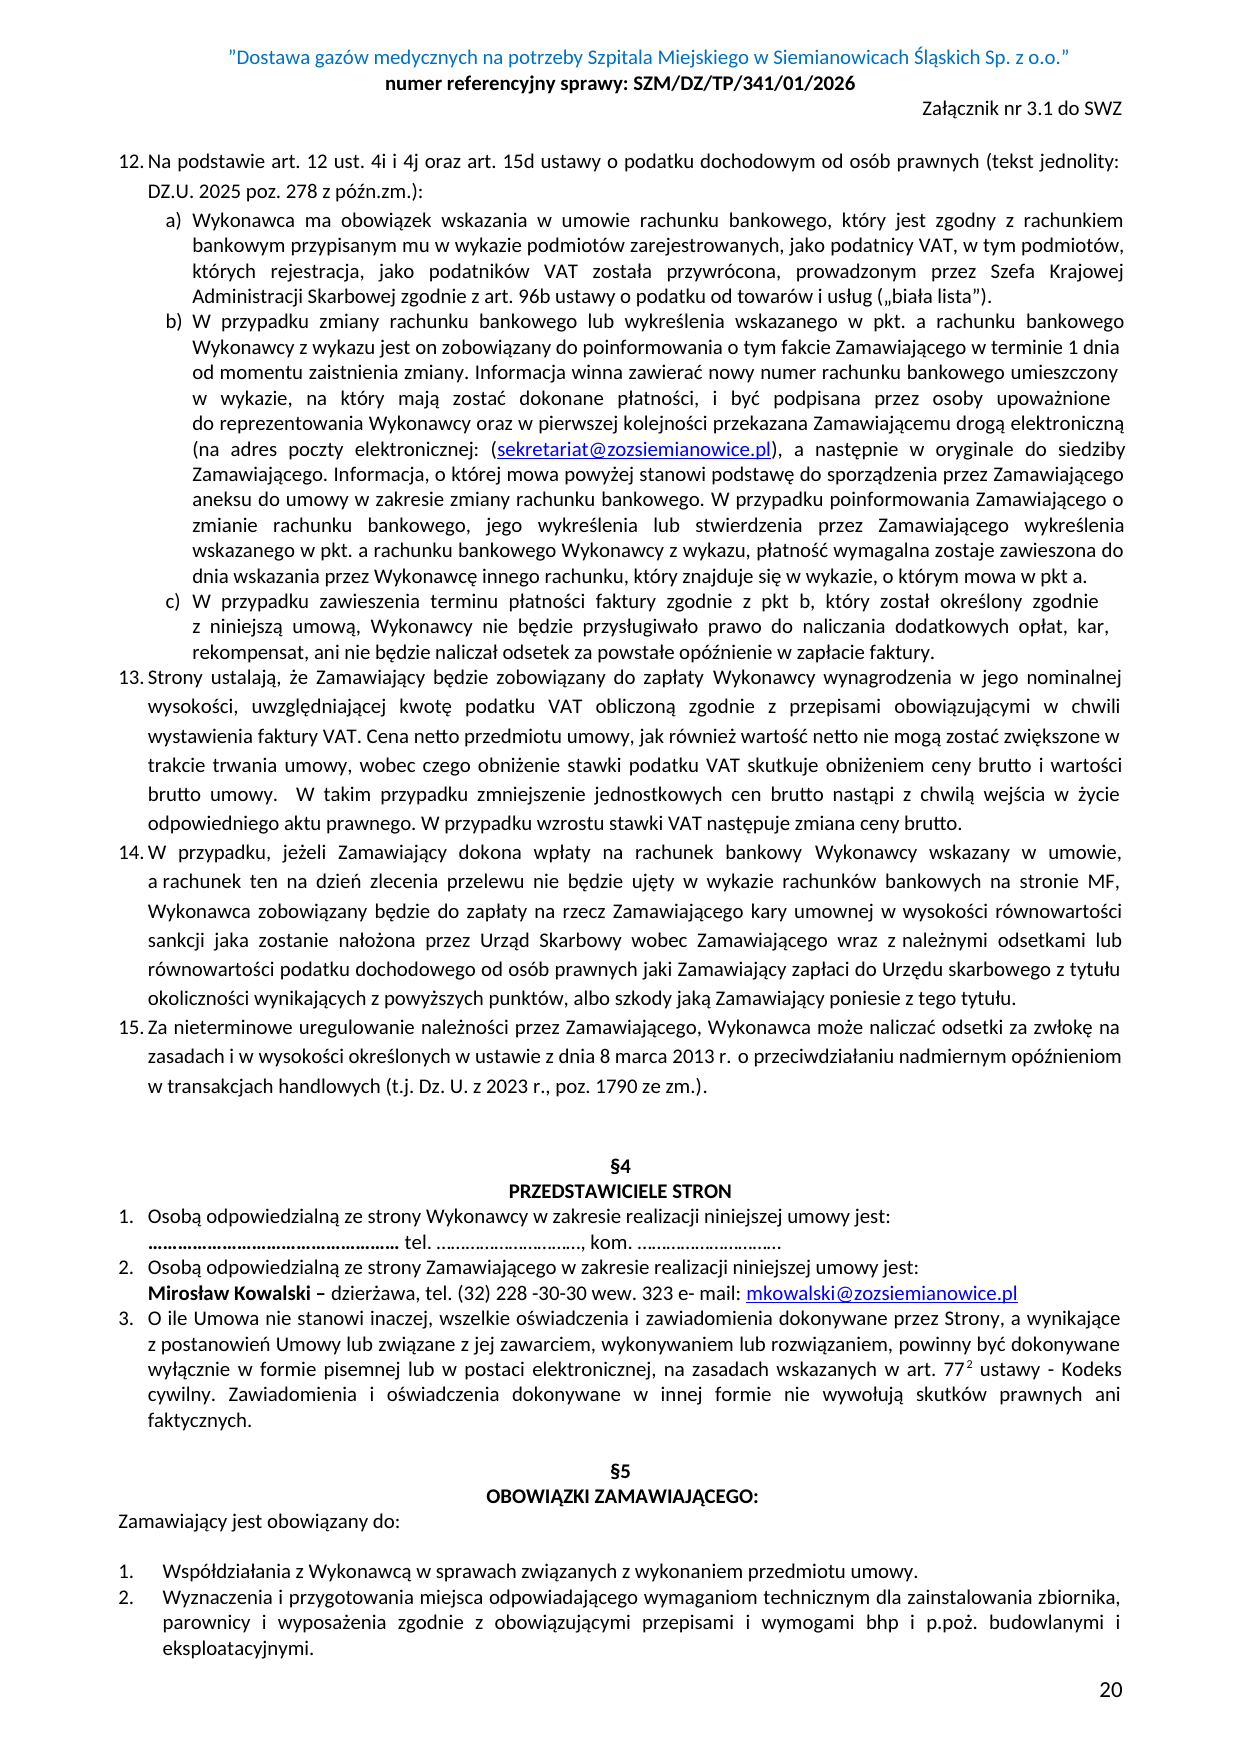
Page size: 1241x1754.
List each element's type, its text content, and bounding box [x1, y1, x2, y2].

list Za nieterminowe uregulowanie należności przez Zamawiającego, Wykonawca może naliczać odsetki za zwłokę na zasadach i w wysokości określonych w ustawie z dnia 8 marca 2013 r. o przeciwdziałaniu nadmiernym opóźnieniom w transakcjach handlowych (t.j. Dz. U. z 2023 r., poz. 1790 ze zm.). [118, 1014, 1122, 1098]
text OBOWIĄZKI ZAMAWIAJĄCEGO: [118, 1483, 1122, 1509]
list O ile Umowa nie stanowi inaczej, wszelkie oświadczenia i zawiadomienia dokonywane przez Strony, a wynikające z postanowień Umowy lub związane z jej zawarciem, wykonywaniem lub rozwiązaniem, powinny być dokonywane wyłącznie w formie pisemnej lub w postaci elektronicznej, na zasadach wskazanych w art. 772 ustawy - Kodeks cywilny. Zawiadomienia i oświadczenia dokonywane w innej formie nie wywołują skutków prawnych ani faktycznych. [118, 1305, 1122, 1432]
text PRZEDSTAWICIELE STRON [118, 1178, 1122, 1204]
list Współdziałania z Wykonawcą w sprawach związanych z wykonaniem przedmiotu umowy. [118, 1559, 1122, 1584]
list W przypadku, jeżeli Zamawiający dokona wpłaty na rachunek bankowy Wykonawcy wskazany w umowie, a rachunek ten na dzień zlecenia przelewu nie będzie ujęty w wykazie rachunków bankowych na stronie MF, Wykonawca zobowiązany będzie do zapłaty na rzecz Zamawiającego kary umownej w wysokości równowartości sankcji jaka zostanie nałożona przez Urząd Skarbowy wobec Zamawiającego wraz z należnymi odsetkami lub równowartości podatku dochodowego od osób prawnych jaki Zamawiający zapłaci do Urzędu skarbowego z tytułu okoliczności wynikających z powyższych punktów, albo szkody jaką Zamawiający poniesie z tego tytułu. [118, 839, 1122, 1011]
text §4 [118, 1153, 1122, 1178]
text Zamawiający jest obowiązany do: [118, 1509, 1122, 1534]
text Mirosław Kowalski – dzierżawa, tel. (32) 228 -30-30 wew. 323 e- mail: mkowalski@zozsiemianowice.pl [148, 1280, 1122, 1305]
list W przypadku zmiany rachunku bankowego lub wykreślenia wskazanego w pkt. a rachunku bankowego Wykonawcy z wykazu jest on zobowiązany do poinformowania o tym fakcie Zamawiającego w terminie 1 dnia od momentu zaistnienia zmiany. Informacja winna zawierać nowy numer rachunku bankowego umieszczony w wykazie, na który mają zostać dokonane płatności, i być podpisana przez osoby upoważnione do reprezentowania Wykonawcy oraz w pierwszej kolejności przekazana Zamawiającemu drogą elektroniczną (na adres poczty elektronicznej: (sekretariat@zozsiemianowice.pl), a następnie w oryginale do siedziby Zamawiającego. Informacja, o której mowa powyżej stanowi podstawę do sporządzenia przez Zamawiającego aneksu do umowy w zakresie zmiany rachunku bankowego. W przypadku poinformowania Zamawiającego o zmianie rachunku bankowego, jego wykreślenia lub stwierdzenia przez Zamawiającego wykreślenia wskazanego w pkt. a rachunku bankowego Wykonawcy z wykazu, płatność wymagalna zostaje zawieszona do dnia wskazania przez Wykonawcę innego rachunku, który znajduje się w wykazie, o którym mowa w pkt a. [165, 309, 1126, 588]
list Osobą odpowiedzialną ze strony Wykonawcy w zakresie realizacji niniejszej umowy jest: [118, 1204, 1122, 1229]
text §5 [118, 1458, 1122, 1483]
list Strony ustalają, że Zamawiający będzie zobowiązany do zapłaty Wykonawcy wynagrodzenia w jego nominalnej wysokości, uwzględniającej kwotę podatku VAT obliczoną zgodnie z przepisami obowiązującymi w chwili wystawienia faktury VAT. Cena netto przedmiotu umowy, jak również wartość netto nie mogą zostać zwiększone w trakcie trwania umowy, wobec czego obniżenie stawki podatku VAT skutkuje obniżeniem ceny brutto i wartości brutto umowy. W takim przypadku zmniejszenie jednostkowych cen brutto nastąpi z chwilą wejścia w życie odpowiedniego aktu prawnego. W przypadku wzrostu stawki VAT następuje zmiana ceny brutto. [118, 664, 1122, 836]
list W przypadku zawieszenia terminu płatności faktury zgodnie z pkt b, który został określony zgodnie z niniejszą umową, Wykonawcy nie będzie przysługiwało prawo do naliczania dodatkowych opłat, kar, rekompensat, ani nie będzie naliczał odsetek za powstałe opóźnienie w zapłacie faktury. [165, 588, 1111, 664]
text …………………………………………… tel. …………………………, kom. ………………………… [148, 1229, 1122, 1254]
list Wyznaczenia i przygotowania miejsca odpowiadającego wymaganiom technicznym dla zainstalowania zbiornika, parownicy i wyposażenia zgodnie z obowiązującymi przepisami i wymogami bhp i p.poż. budowlanymi i eksploatacyjnymi. [118, 1584, 1122, 1660]
list Wykonawca ma obowiązek wskazania w umowie rachunku bankowego, który jest zgodny z rachunkiem bankowym przypisanym mu w wykazie podmiotów zarejestrowanych, jako podatnicy VAT, w tym podmiotów, których rejestracja, jako podatników VAT została przywrócona, prowadzonym przez Szefa Krajowej Administracji Skarbowej zgodnie z art. 96b ustawy o podatku od towarów i usług („biała lista”). [165, 207, 1126, 309]
list Na podstawie art. 12 ust. 4i i 4j oraz art. 15d ustawy o podatku dochodowym od osób prawnych (tekst jednolity: DZ.U. 2025 poz. 278 z późn.zm.): [118, 149, 1122, 203]
list Osobą odpowiedzialną ze strony Zamawiającego w zakresie realizacji niniejszej umowy jest: [118, 1254, 1122, 1280]
